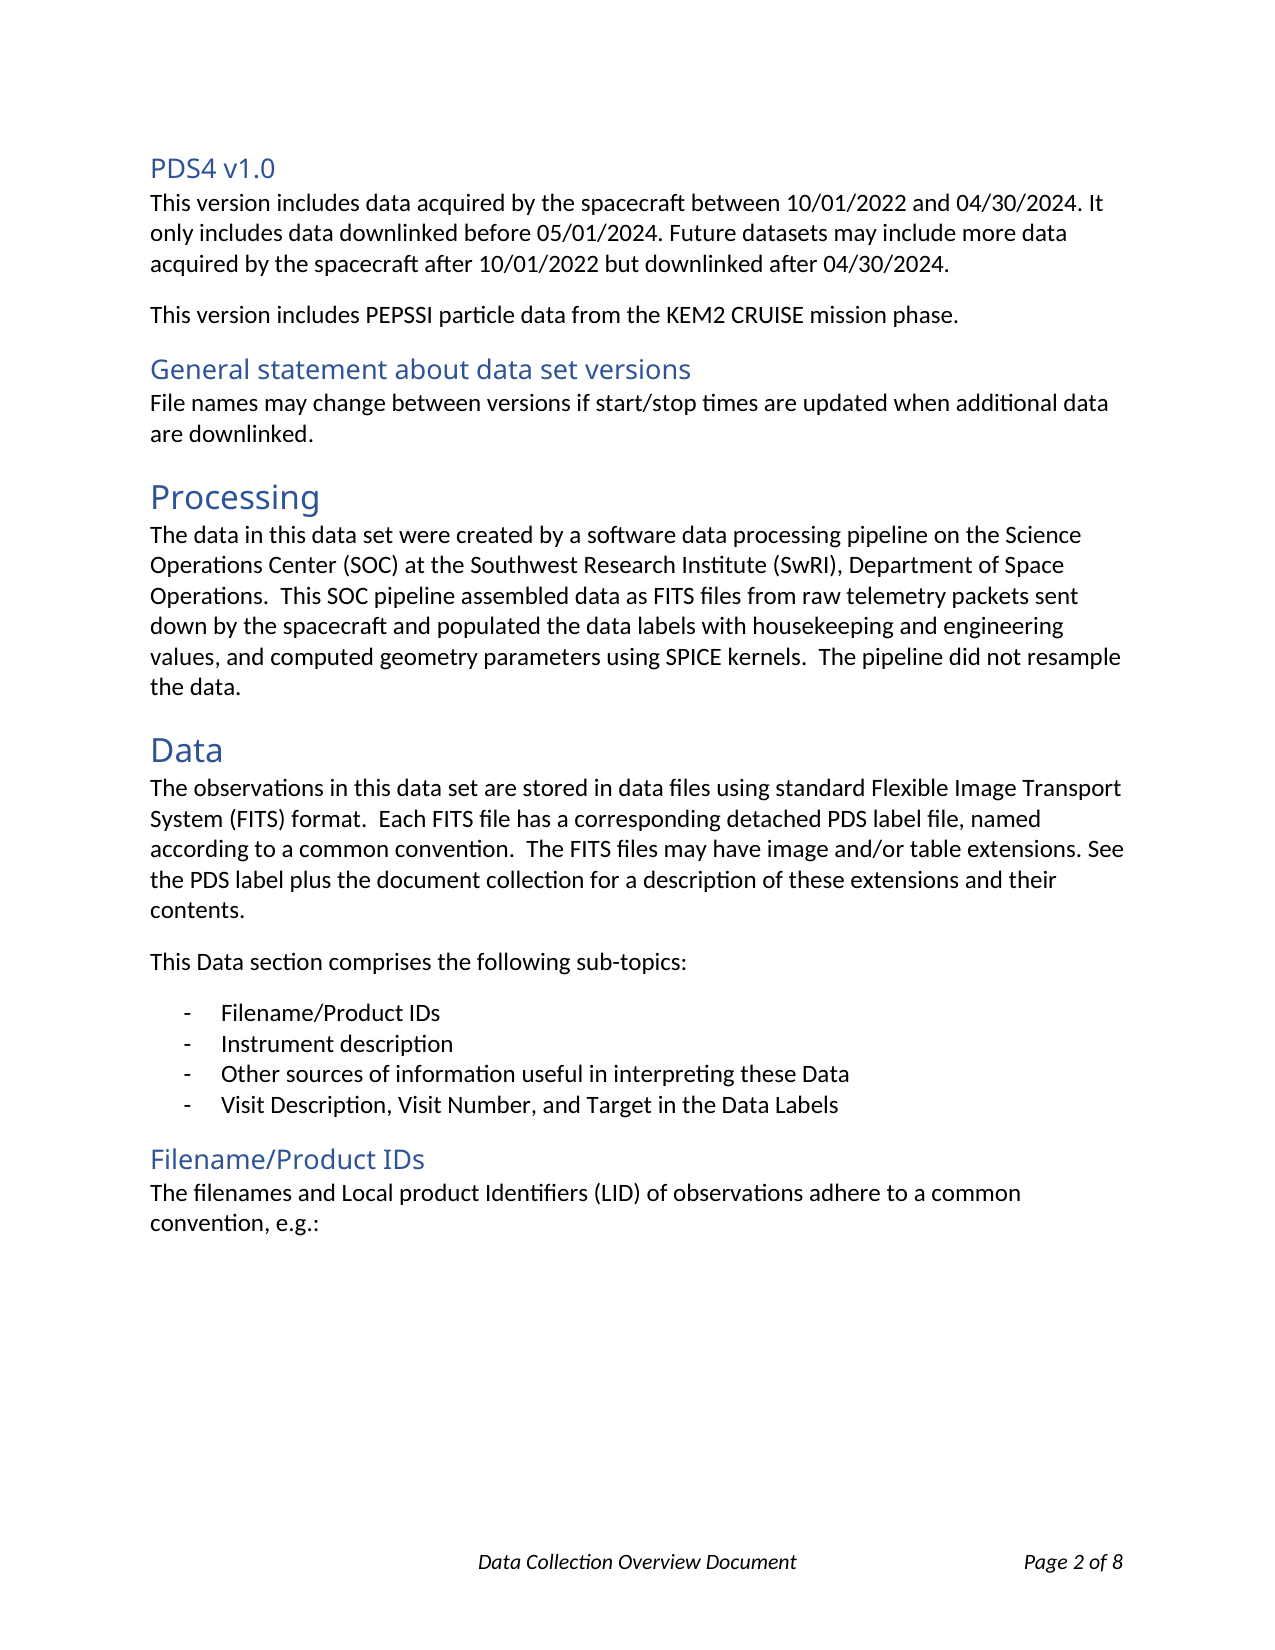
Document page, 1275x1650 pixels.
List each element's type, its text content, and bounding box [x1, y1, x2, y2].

subtitle General statement about data set versions [150, 351, 1125, 387]
subtitle Data [150, 727, 1125, 772]
text The filenames and Local product Identifiers (LID) of observations adhere to a common convention, e.g.: [150, 1177, 1125, 1238]
text The observations in this data set are stored in data files using standard Flexible Image Transport System (FITS) format. Each FITS file has a corresponding detached PDS label file, named according to a common convention. The FITS files may have image and/or table extensions. See the PDS label plus the document collection for a description of these extensions and their contents. [150, 772, 1125, 925]
subtitle Filename/Product IDs [150, 1140, 1125, 1177]
list Instrument description [183, 1028, 1125, 1058]
list Filename/Product IDs [183, 997, 1125, 1028]
list Visit Description, Visit Number, and Target in the Data Labels [183, 1089, 1125, 1119]
text This version includes PEPSSI particle data from the KEM2 CRUISE mission phase. [150, 299, 1125, 330]
subtitle Processing [150, 473, 1125, 519]
text This version includes data acquired by the spacecraft between 10/01/2022 and 04/30/2024. It only includes data downlinked before 05/01/2024. Future datasets may include more data acquired by the spacecraft after 10/01/2022 but downlinked after 04/30/2024. [150, 187, 1125, 278]
subtitle PDS4 v1.0 [150, 150, 1125, 187]
text The data in this data set were created by a software data processing pipeline on the Science Operations Center (SOC) at the Southwest Research Institute (SwRI), Department of Space Operations. This SOC pipeline assembled data as FITS files from raw telemetry packets sent down by the spacecraft and populated the data labels with housekeeping and engineering values, and computed geometry parameters using SPICE kernels. The pipeline did not resample the data. [150, 519, 1125, 702]
text This Data section comprises the following sub-topics: [150, 946, 1125, 976]
text File names may change between versions if start/stop times are updated when additional data are downlinked. [150, 387, 1125, 448]
list Other sources of information useful in interpreting these Data [183, 1058, 1125, 1089]
